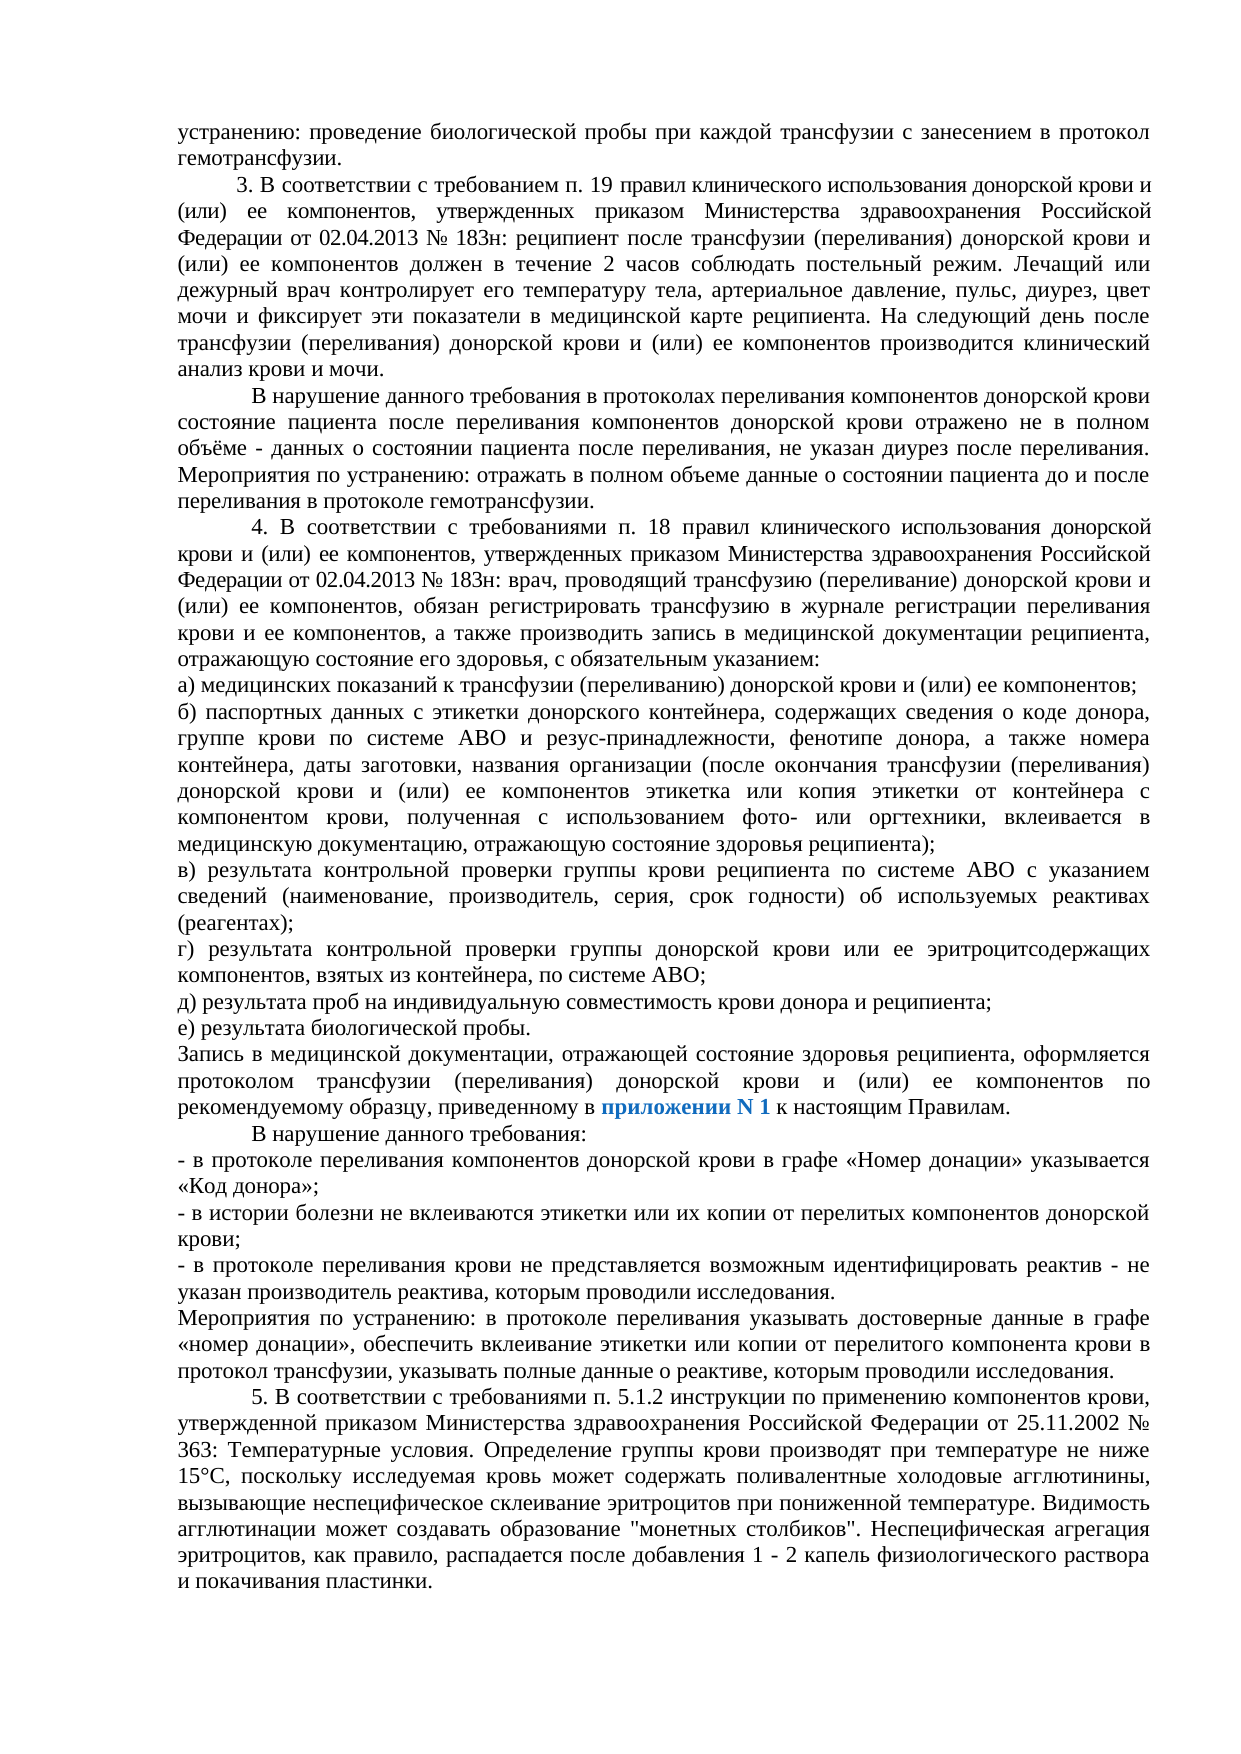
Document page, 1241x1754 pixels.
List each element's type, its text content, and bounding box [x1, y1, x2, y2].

text - в протоколе переливания компонентов донорской крови в графе «Номер донации» указывается «Код донора»; [177, 1146, 1152, 1199]
text Мероприятия по устранению: в протоколе переливания указывать достоверные данные в графе «номер донации», обеспечить вклеивание этикетки или копии от перелитого компонента крови в протокол трансфузии, указывать полные данные о реактиве, которым проводили исследования. [177, 1304, 1152, 1383]
text б) паспортных данных с этикетки донорского контейнера, содержащих сведения о коде донора, группе крови по системе АВО и резус-принадлежности, фенотипе донора, а также номера контейнера, даты заготовки, названия организации (после окончания трансфузии (переливания) донорской крови и (или) ее компонентов этикетка или копия этикетки от контейнера с компонентом крови, полученная с использованием фото- или оргтехники, вклеивается в медицинскую документацию, отражающую состояние здоровья реципиента); [177, 698, 1152, 856]
text д) результата проб на индивидуальную совместимость крови донора и реципиента; [177, 988, 1152, 1014]
text а) медицинских показаний к трансфузии (переливанию) донорской крови и (или) ее компонентов; [177, 672, 1152, 698]
text Запись в медицинской документации, отражающей состояние здоровья реципиента, оформляется протоколом трансфузии (переливания) донорской крови и (или) ее компонентов по рекомендуемому образцу, приведенному в приложении N 1 к настоящим Правилам. [177, 1041, 1152, 1119]
text В нарушение данного требования в протоколах переливания компонентов донорской крови состояние пациента после переливания компонентов донорской крови отражено не в полном объёме - данных о состоянии пациента после переливания, не указан диурез после переливания. Мероприятия по устранению: отражать в полном объеме данные о состоянии пациента до и после переливания в протоколе гемотрансфузии. [177, 382, 1152, 513]
text г) результата контрольной проверки группы донорской крови или ее эритроцитсодержащих компонентов, взятых из контейнера, по системе АВО; [177, 935, 1152, 988]
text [177, 118, 1152, 171]
text 4. В соответствии с требованиями п. 18 правил клинического использования донорской крови и (или) ее компонентов, утвержденных приказом Министерства здравоохранения Российской Федерации от 02.04.2013 № 183н: врач, проводящий трансфузию (переливание) донорской крови и (или) ее компонентов, обязан регистрировать трансфузию в журнале регистрации переливания крови и ее компонентов, а также производить запись в медицинской документации реципиента, отражающую состояние его здоровья, с обязательным указанием: [177, 513, 1152, 672]
text 3. В соответствии с требованием п. 19 правил клинического использования донорской крови и (или) ее компонентов, утвержденных приказом Министерства здравоохранения Российской Федерации от 02.04.2013 № 183н: реципиент после трансфузии (переливания) донорской крови и (или) ее компонентов должен в течение 2 часов соблюдать постельный режим. Лечащий или дежурный врач контролирует его температуру тела, артериальное давление, пульс, диурез, цвет мочи и фиксирует эти показатели в медицинской карте реципиента. На следующий день после трансфузии (переливания) донорской крови и (или) ее компонентов производится клинический анализ крови и мочи. [177, 171, 1152, 382]
text 5. В соответствии с требованиями п. 5.1.2 инструкции по применению компонентов крови, утвержденной приказом Министерства здравоохранения Российской Федерации от 25.11.2002 № 363: Температурные условия. Определение группы крови производят при температуре не ниже 15°С, поскольку исследуемая кровь может содержать поливалентные холодовые агглютинины, вызывающие неспецифическое склеивание эритроцитов при пониженной температуре. Видимость агглютинации может создавать образование "монетных столбиков". Неспецифическая агрегация эритроцитов, как правило, распадается после добавления 1 - 2 капель физиологического раствора и покачивания пластинки. [177, 1383, 1152, 1594]
text в) результата контрольной проверки группы крови реципиента по системе АВО с указанием сведений (наименование, производитель, серия, срок годности) об используемых реактивах (реагентах); [177, 856, 1152, 935]
text е) результата биологической пробы. [177, 1014, 1152, 1041]
text - в протоколе переливания крови не представляется возможным идентифицировать реактив - не указан производитель реактива, которым проводили исследования. [177, 1251, 1152, 1304]
text - в истории болезни не вклеиваются этикетки или их копии от перелитых компонентов донорской крови; [177, 1199, 1152, 1251]
text В нарушение данного требования: [177, 1119, 1152, 1146]
